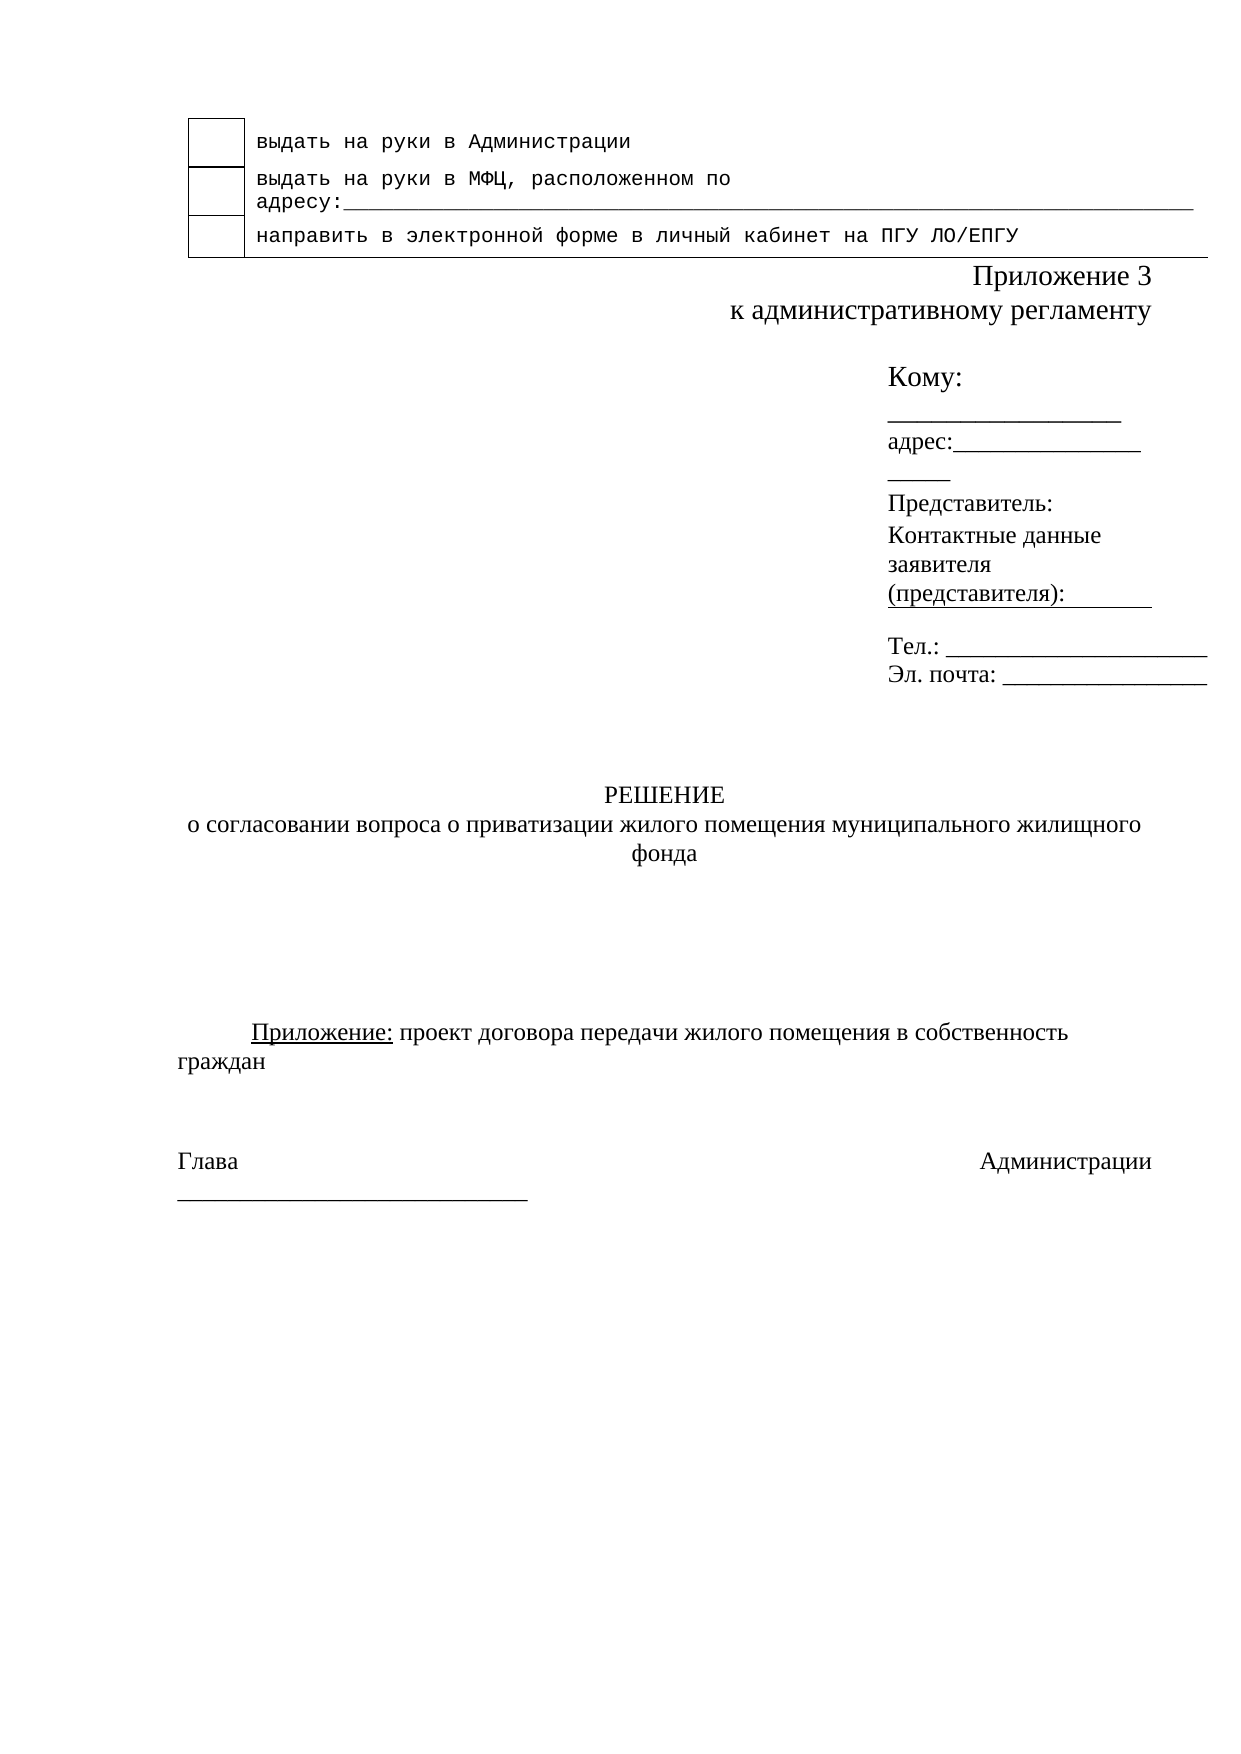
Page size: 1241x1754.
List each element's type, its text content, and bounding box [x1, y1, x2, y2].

text Эл. почта: [888, 659, 1152, 688]
text к административному регламенту [177, 292, 1152, 325]
table_header выдать на руки в Администрации [245, 118, 1208, 166]
text Приложение: проект договора передачи жилого помещения в собственность граждан [177, 1017, 1152, 1075]
text Представитель: [888, 488, 1152, 516]
table_cell выдать на руки в МФЦ, расположенном по адресу:____________________________________________________________________ [245, 166, 1208, 215]
table_cell направить в электронной форме в личный кабинет на ПГУ ЛО/ЕПГУ [245, 215, 1208, 257]
text о согласовании вопроса о приватизации жилого помещения муниципального жилищного фонда [177, 809, 1152, 867]
table_cell [233, 168, 244, 215]
table_header [189, 119, 200, 166]
text РЕШЕНИЕ [177, 781, 1152, 809]
table_cell [189, 216, 244, 257]
table_header [233, 119, 244, 166]
text Кому: ________________ [888, 359, 1152, 426]
table_cell [189, 168, 200, 215]
text адрес:____________________ [888, 426, 1152, 483]
text Приложение 3 [177, 258, 1152, 292]
text Глава Администрации ____________________________ [177, 1146, 1152, 1203]
text Тел.: [888, 631, 1152, 659]
text Контактные данные заявителя (представителя): [888, 521, 1152, 607]
